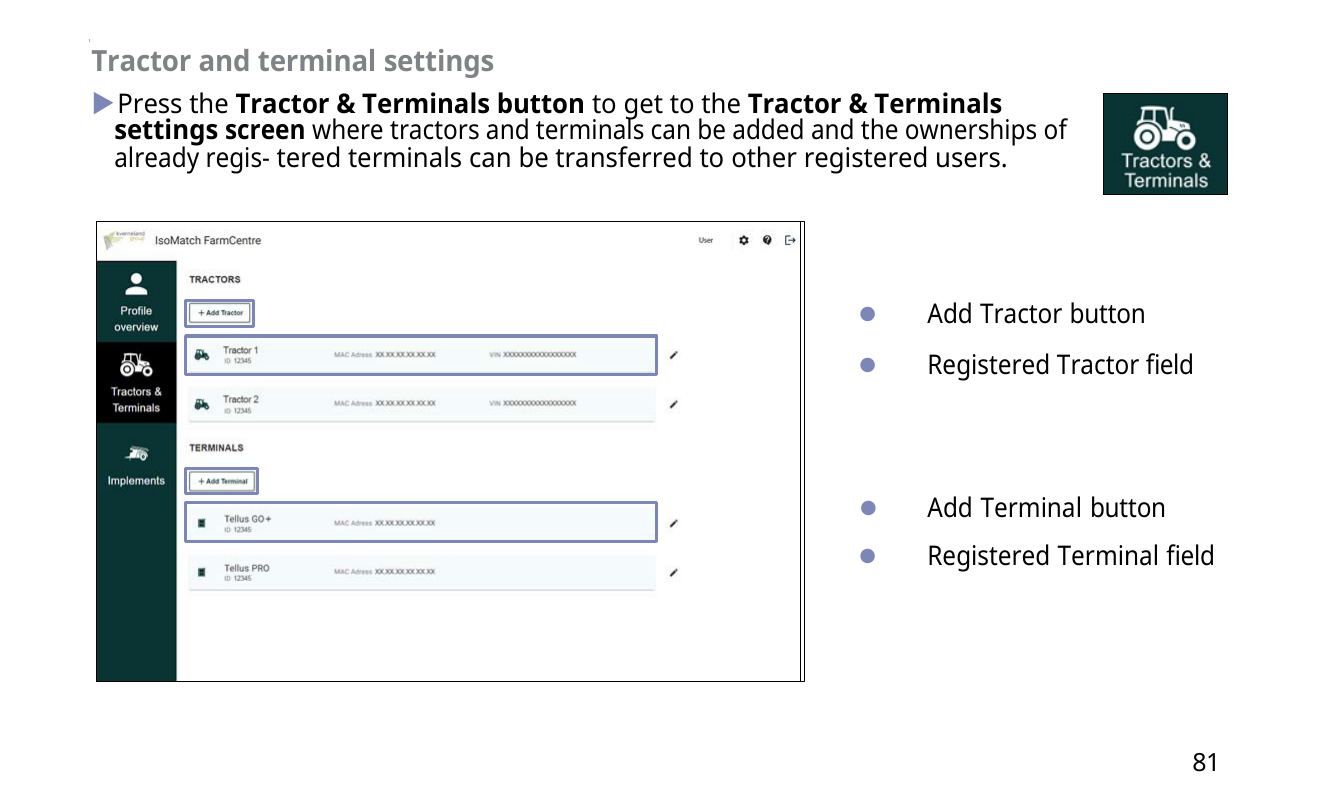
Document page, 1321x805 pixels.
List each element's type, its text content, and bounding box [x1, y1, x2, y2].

picture [97, 222, 800, 681]
list Registered Tractor field [858, 345, 1258, 382]
list Press the Tractor & Terminals button to get to the Tractor & Terminals settings screen where tractors and terminals can be added and the ownerships of already regis- tered terminals can be transferred to other registered users. [91, 91, 1092, 175]
list Registered Terminal field [858, 536, 1258, 573]
subtitle \ Tractor and terminal settings [88, 37, 1258, 80]
picture [1104, 94, 1227, 194]
list Add Tractor button [858, 294, 1258, 331]
list Add Terminal button [859, 488, 1258, 525]
